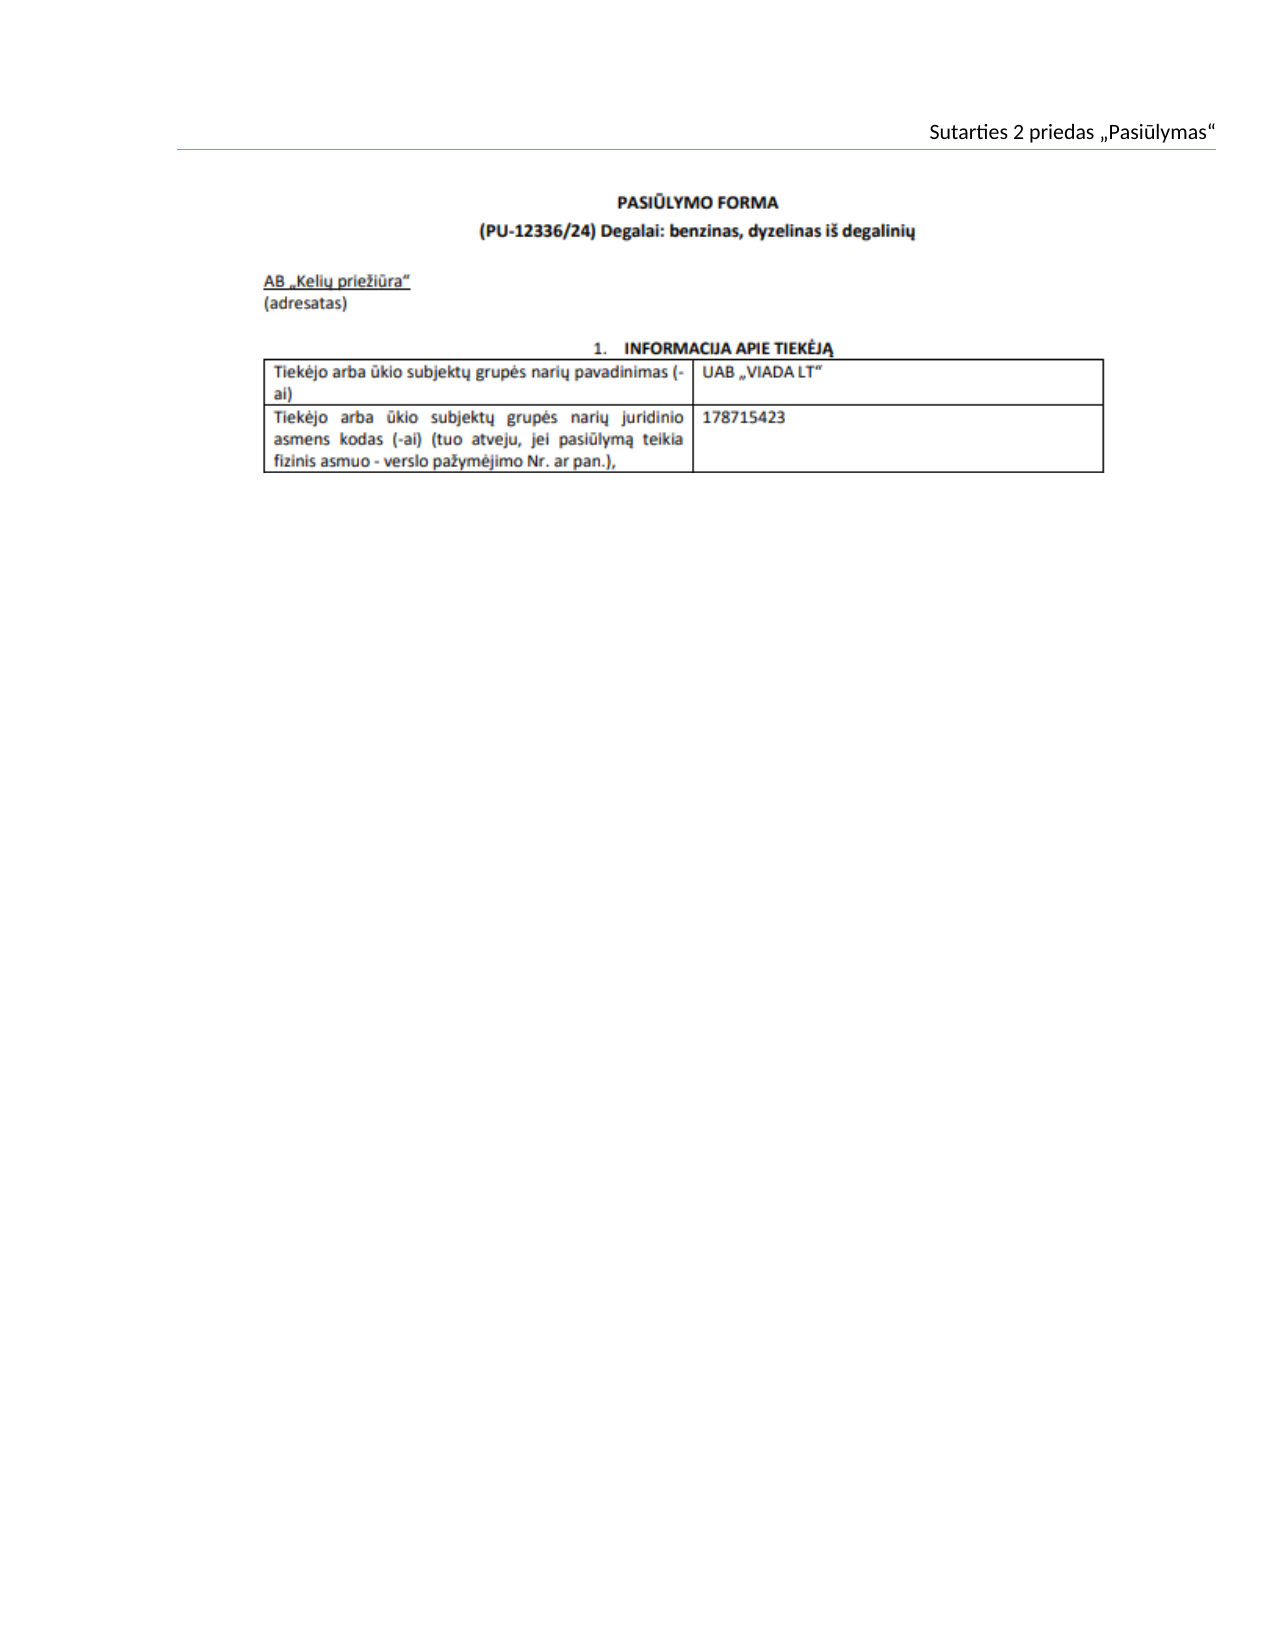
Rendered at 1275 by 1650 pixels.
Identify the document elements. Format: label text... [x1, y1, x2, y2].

text Sutarties 2 priedas „Pasiūlymas“ [177, 118, 1216, 149]
picture [248, 162, 1145, 473]
